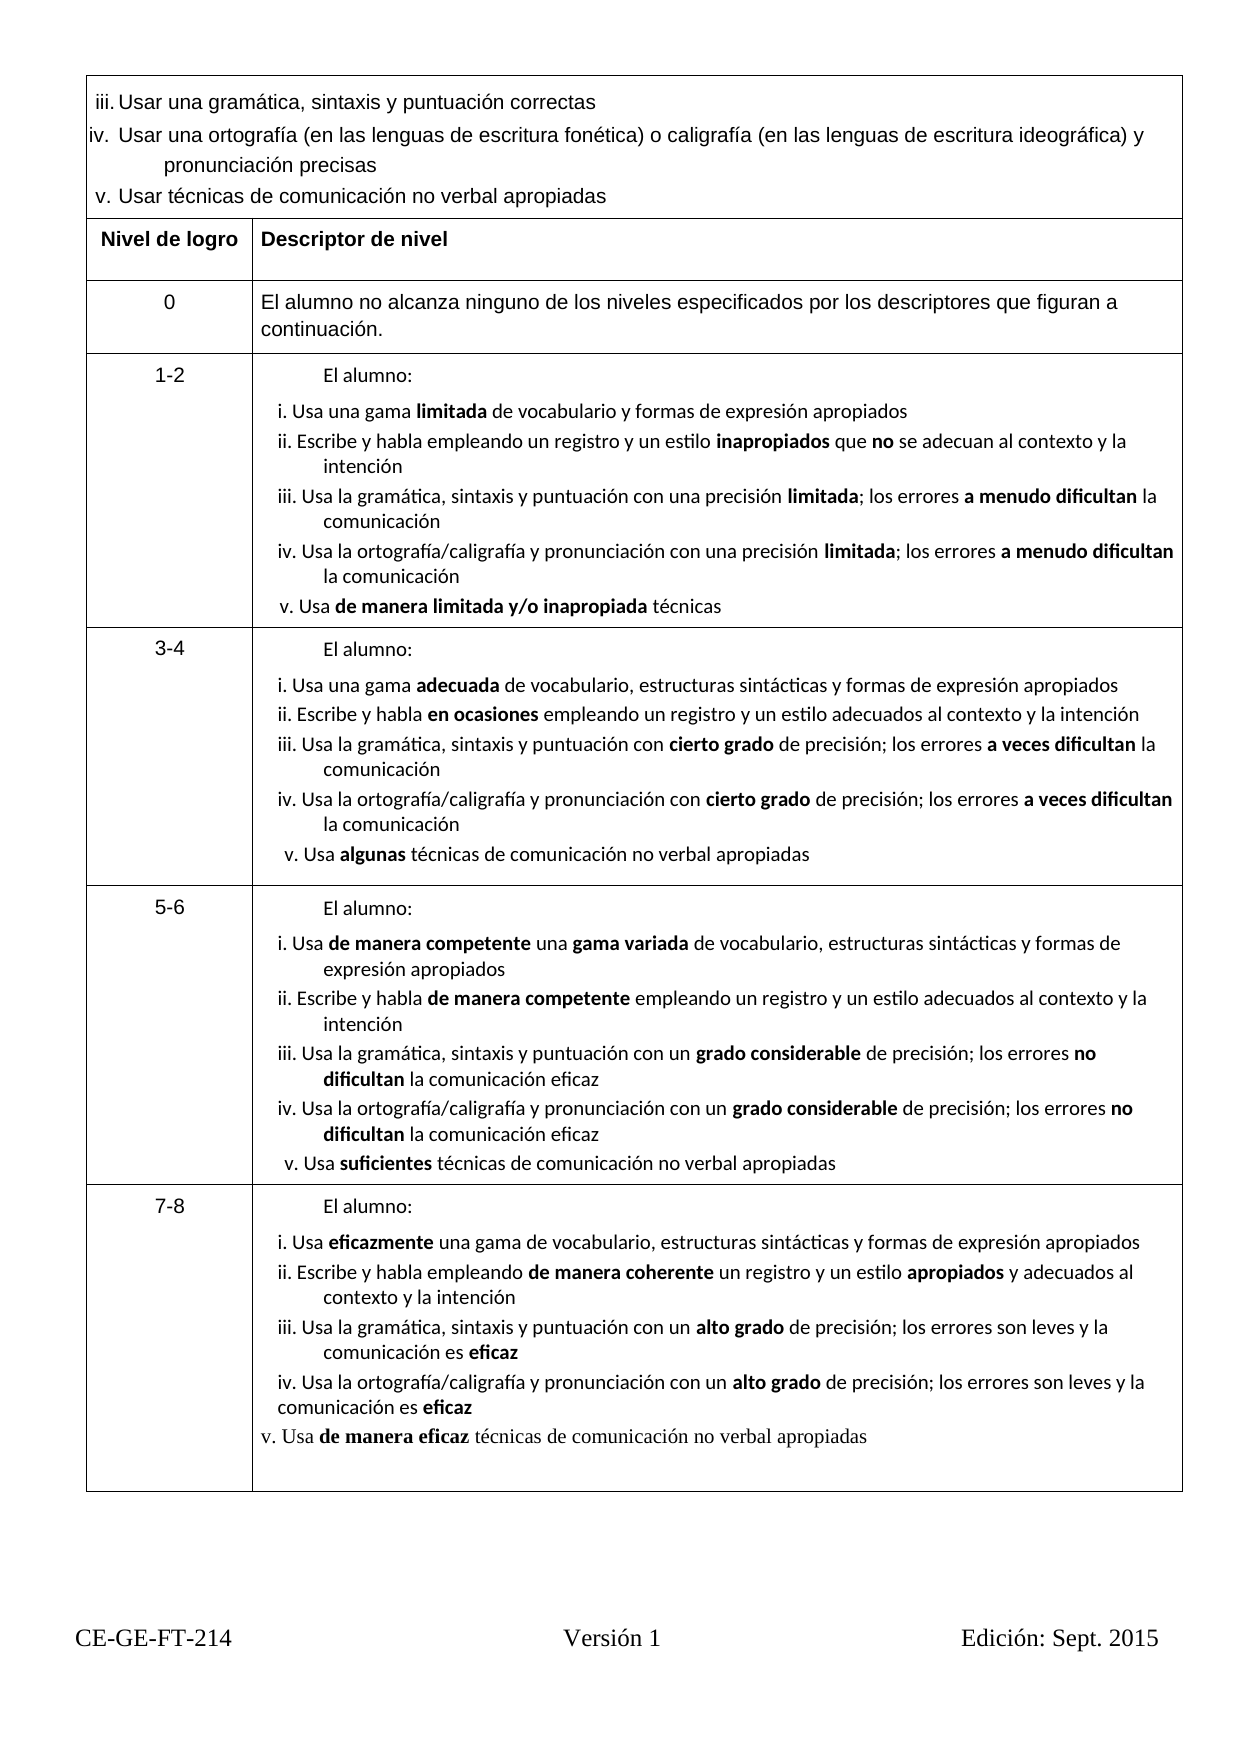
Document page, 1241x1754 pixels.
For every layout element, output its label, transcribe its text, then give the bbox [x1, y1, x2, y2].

table_cell Nivel de logro [87, 219, 252, 280]
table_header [87, 76, 1182, 218]
table_cell 5-6 [87, 886, 252, 1184]
table_cell 1-2 [87, 354, 252, 627]
table_cell El alumno no alcanza ninguno de los niveles especificados por los descriptores que figuran a continuación. [253, 281, 1182, 353]
table_cell 3-4 [87, 628, 252, 885]
table_cell El alumno: i. Usa de manera competente una gama variada de vocabulario, estructuras sintácticas y formas de expresión apropiados ii. Escribe y habla de manera competente empleando un registro y un estilo adecuados al contexto y la intención iii. Usa la gramática, sintaxis y puntuación con un grado considerable de precisión; los errores no dificultan la comunicación eficaz iv. Usa la ortografía/caligrafía y pronunciación con un grado considerable de precisión; los errores no dificultan la comunicación eficaz v. Usa suficientes técnicas de comunicación no verbal apropiadas [253, 886, 1182, 1184]
table_cell El alumno: i. Usa eficazmente una gama de vocabulario, estructuras sintácticas y formas de expresión apropiados ii. Escribe y habla empleando de manera coherente un registro y un estilo apropiados y adecuados al contexto y la intención iii. Usa la gramática, sintaxis y puntuación con un alto grado de precisión; los errores son leves y la comunicación es eficaz iv. Usa la ortografía/caligrafía y pronunciación con un alto grado de precisión; los errores son leves y la comunicación es eficaz v. Usa de manera eficaz técnicas de comunicación no verbal apropiadas [253, 1185, 1182, 1491]
table_cell El alumno: i. Usa una gama limitada de vocabulario y formas de expresión apropiados ii. Escribe y habla empleando un registro y un estilo inapropiados que no se adecuan al contexto y la intención iii. Usa la gramática, sintaxis y puntuación con una precisión limitada; los errores a menudo dificultan la comunicación iv. Usa la ortografía/caligrafía y pronunciación con una precisión limitada; los errores a menudo dificultan la comunicación v. Usa de manera limitada y/o inapropiada técnicas [253, 354, 1182, 627]
table_cell Descriptor de nivel [253, 219, 1182, 280]
table_cell 7-8 [87, 1185, 252, 1491]
table_cell 0 [87, 281, 252, 353]
table_cell El alumno: i. Usa una gama adecuada de vocabulario, estructuras sintácticas y formas de expresión apropiados ii. Escribe y habla en ocasiones empleando un registro y un estilo adecuados al contexto y la intención iii. Usa la gramática, sintaxis y puntuación con cierto grado de precisión; los errores a veces dificultan la comunicación iv. Usa la ortografía/caligrafía y pronunciación con cierto grado de precisión; los errores a veces dificultan la comunicación v. Usa algunas técnicas de comunicación no verbal apropiadas [253, 628, 1182, 885]
